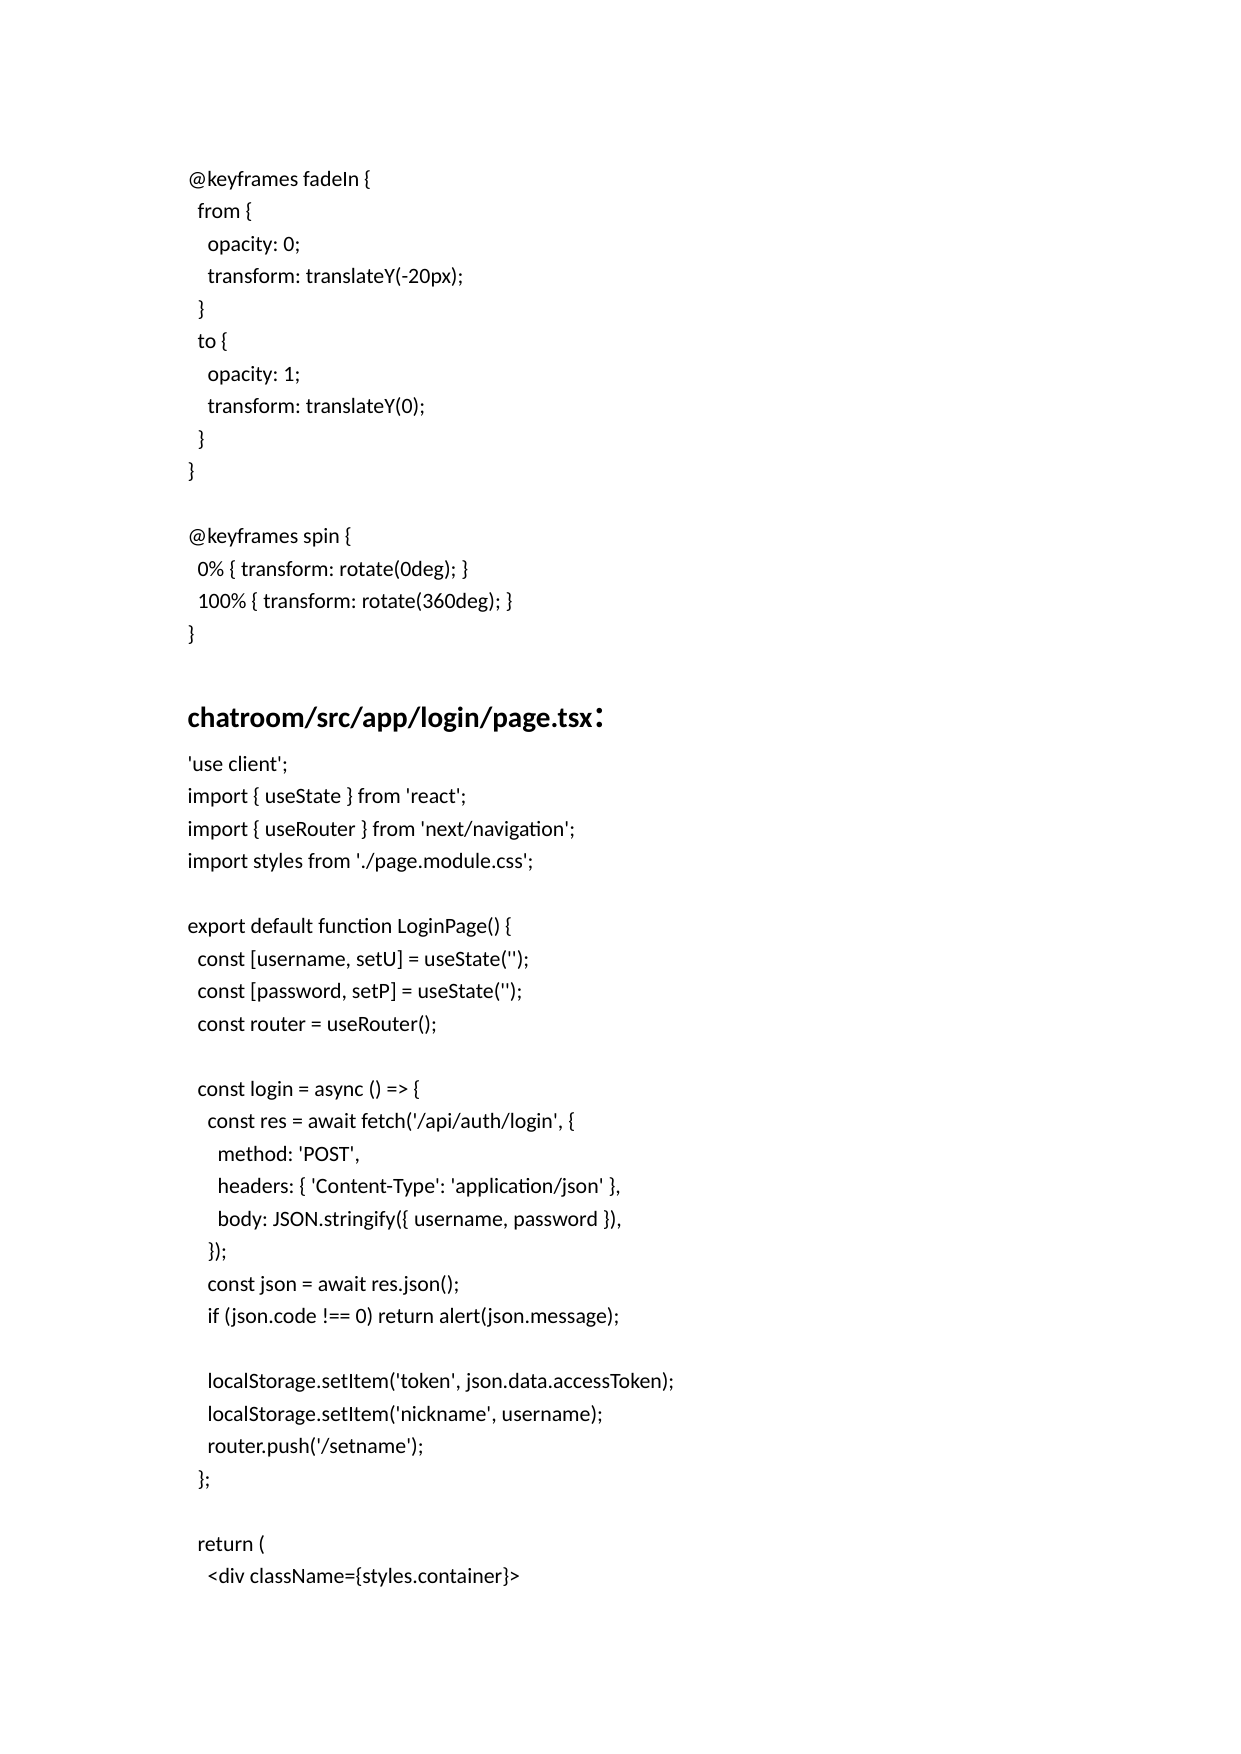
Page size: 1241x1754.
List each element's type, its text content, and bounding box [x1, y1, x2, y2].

text }); [187, 1234, 1053, 1267]
text opacity: 1; [187, 357, 1053, 389]
text headers: { 'Content-Type': 'application/json' }, [187, 1169, 1053, 1202]
text }; [187, 1462, 1053, 1494]
text localStorage.setItem('nickname', username); [187, 1397, 1053, 1429]
text @keyframes spin { [187, 519, 1053, 552]
text } [187, 617, 1053, 649]
text import { useRouter } from 'next/navigation'; [187, 812, 1053, 844]
text } [187, 422, 1053, 454]
text 100% { transform: rotate(360deg); } [187, 584, 1053, 617]
text opacity: 0; [187, 227, 1053, 259]
text import styles from './page.module.css'; [187, 844, 1053, 877]
text method: 'POST', [187, 1137, 1053, 1169]
text import { useState } from 'react'; [187, 779, 1053, 812]
text export default function LoginPage() { [187, 909, 1053, 942]
text const res = await fetch('/api/auth/login', { [187, 1104, 1053, 1137]
text transform: translateY(0); [187, 389, 1053, 422]
text const [password, setP] = useState(''); [187, 974, 1053, 1007]
text 'use client'; [187, 747, 1053, 779]
text 0% { transform: rotate(0deg); } [187, 552, 1053, 584]
text body: JSON.stringify({ username, password }), [187, 1202, 1053, 1234]
text const [username, setU] = useState(''); [187, 942, 1053, 974]
text @keyframes fadeIn { [187, 162, 1053, 194]
text } [187, 292, 1053, 324]
text to { [187, 324, 1053, 357]
text <div className={styles.container}> [187, 1559, 1053, 1592]
text } [187, 454, 1053, 487]
text if (json.code !== 0) return alert(json.message); [187, 1299, 1053, 1332]
text router.push('/setname'); [187, 1429, 1053, 1462]
text const login = async () => { [187, 1072, 1053, 1104]
text from { [187, 194, 1053, 227]
text chatroom/src/app/login/page.tsx： [187, 682, 1053, 747]
text transform: translateY(-20px); [187, 259, 1053, 292]
text localStorage.setItem('token', json.data.accessToken); [187, 1364, 1053, 1397]
text const router = useRouter(); [187, 1007, 1053, 1039]
text const json = await res.json(); [187, 1267, 1053, 1299]
text return ( [187, 1527, 1053, 1559]
